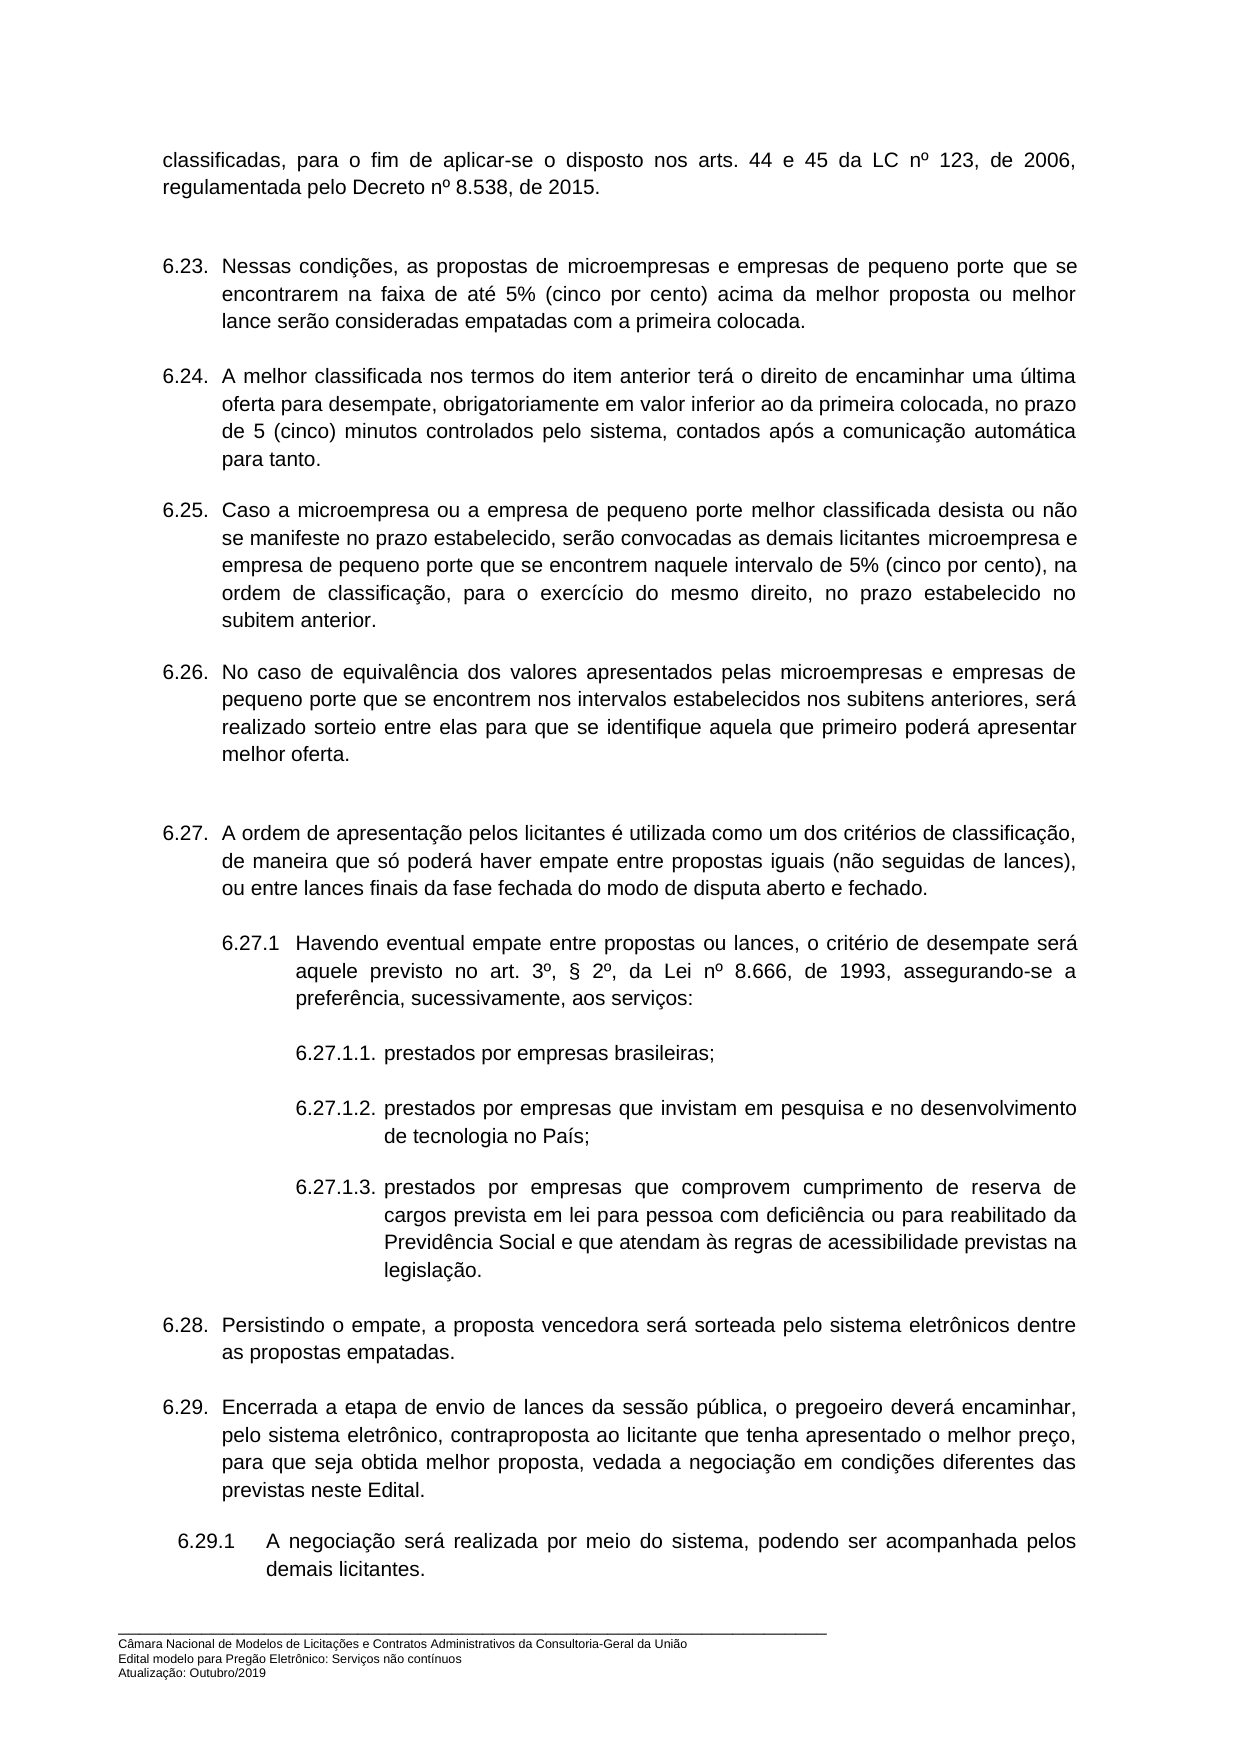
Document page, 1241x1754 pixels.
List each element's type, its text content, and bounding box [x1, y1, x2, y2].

list prestados por empresas brasileiras; [295, 1041, 1078, 1065]
list Persistindo o empate, a proposta vencedora será sorteada pelo sistema eletrônicos dentre as propostas empatadas. [162, 1312, 1078, 1364]
list A ordem de apresentação pelos licitantes é utilizada como um dos critérios de classificação, de maneira que só poderá haver empate entre propostas iguais (não seguidas de lances), ou entre lances finais da fase fechada do modo de disputa aberto e fechado. [162, 821, 1078, 900]
list A melhor classificada nos termos do item anterior terá o direito de encaminhar uma última oferta para desempate, obrigatoriamente em valor inferior ao da primeira colocada, no prazo de 5 (cinco) minutos controlados pelo sistema, contados após a comunicação automática para tanto. [162, 364, 1078, 471]
list No caso de equivalência dos valores apresentados pelas microempresas e empresas de pequeno porte que se encontrem nos intervalos estabelecidos nos subitens anteriores, será realizado sorteio entre elas para que se identifique aquela que primeiro poderá apresentar melhor oferta. [162, 659, 1078, 766]
list A negociação será realizada por meio do sistema, podendo ser acompanhada pelos demais licitantes. [177, 1529, 1078, 1580]
list prestados por empresas que comprovem cumprimento de reserva de cargos prevista em lei para pessoa com deficiência ou para reabilitado da Previdência Social e que atendam às regras de acessibilidade previstas na legislação. [295, 1175, 1078, 1281]
list Havendo eventual empate entre propostas ou lances, o critério de desempate será aquele previsto no art. 3º, § 2º, da Lei nº 8.666, de 1993, assegurando-se a preferência, sucessivamente, aos serviços: [222, 931, 1078, 1010]
list Encerrada a etapa de envio de lances da sessão pública, o pregoeiro deverá encaminhar, pelo sistema eletrônico, contraproposta ao licitante que tenha apresentado o melhor preço, para que seja obtida melhor proposta, vedada a negociação em condições diferentes das previstas neste Edital. [162, 1395, 1078, 1501]
list Nessas condições, as propostas de microempresas e empresas de pequeno porte que se encontrarem na faixa de até 5% (cinco por cento) acima da melhor proposta ou melhor lance serão consideradas empatadas com a primeira colocada. [162, 254, 1078, 333]
list prestados por empresas que invistam em pesquisa e no desenvolvimento de tecnologia no País; [295, 1096, 1078, 1147]
list Caso a microempresa ou a empresa de pequeno porte melhor classificada desista ou não se manifeste no prazo estabelecido, serão convocadas as demais licitantes microempresa e empresa de pequeno porte que se encontrem naquele intervalo de 5% (cinco por cento), na ordem de classificação, para o exercício do mesmo direito, no prazo estabelecido no subitem anterior. [162, 498, 1078, 632]
